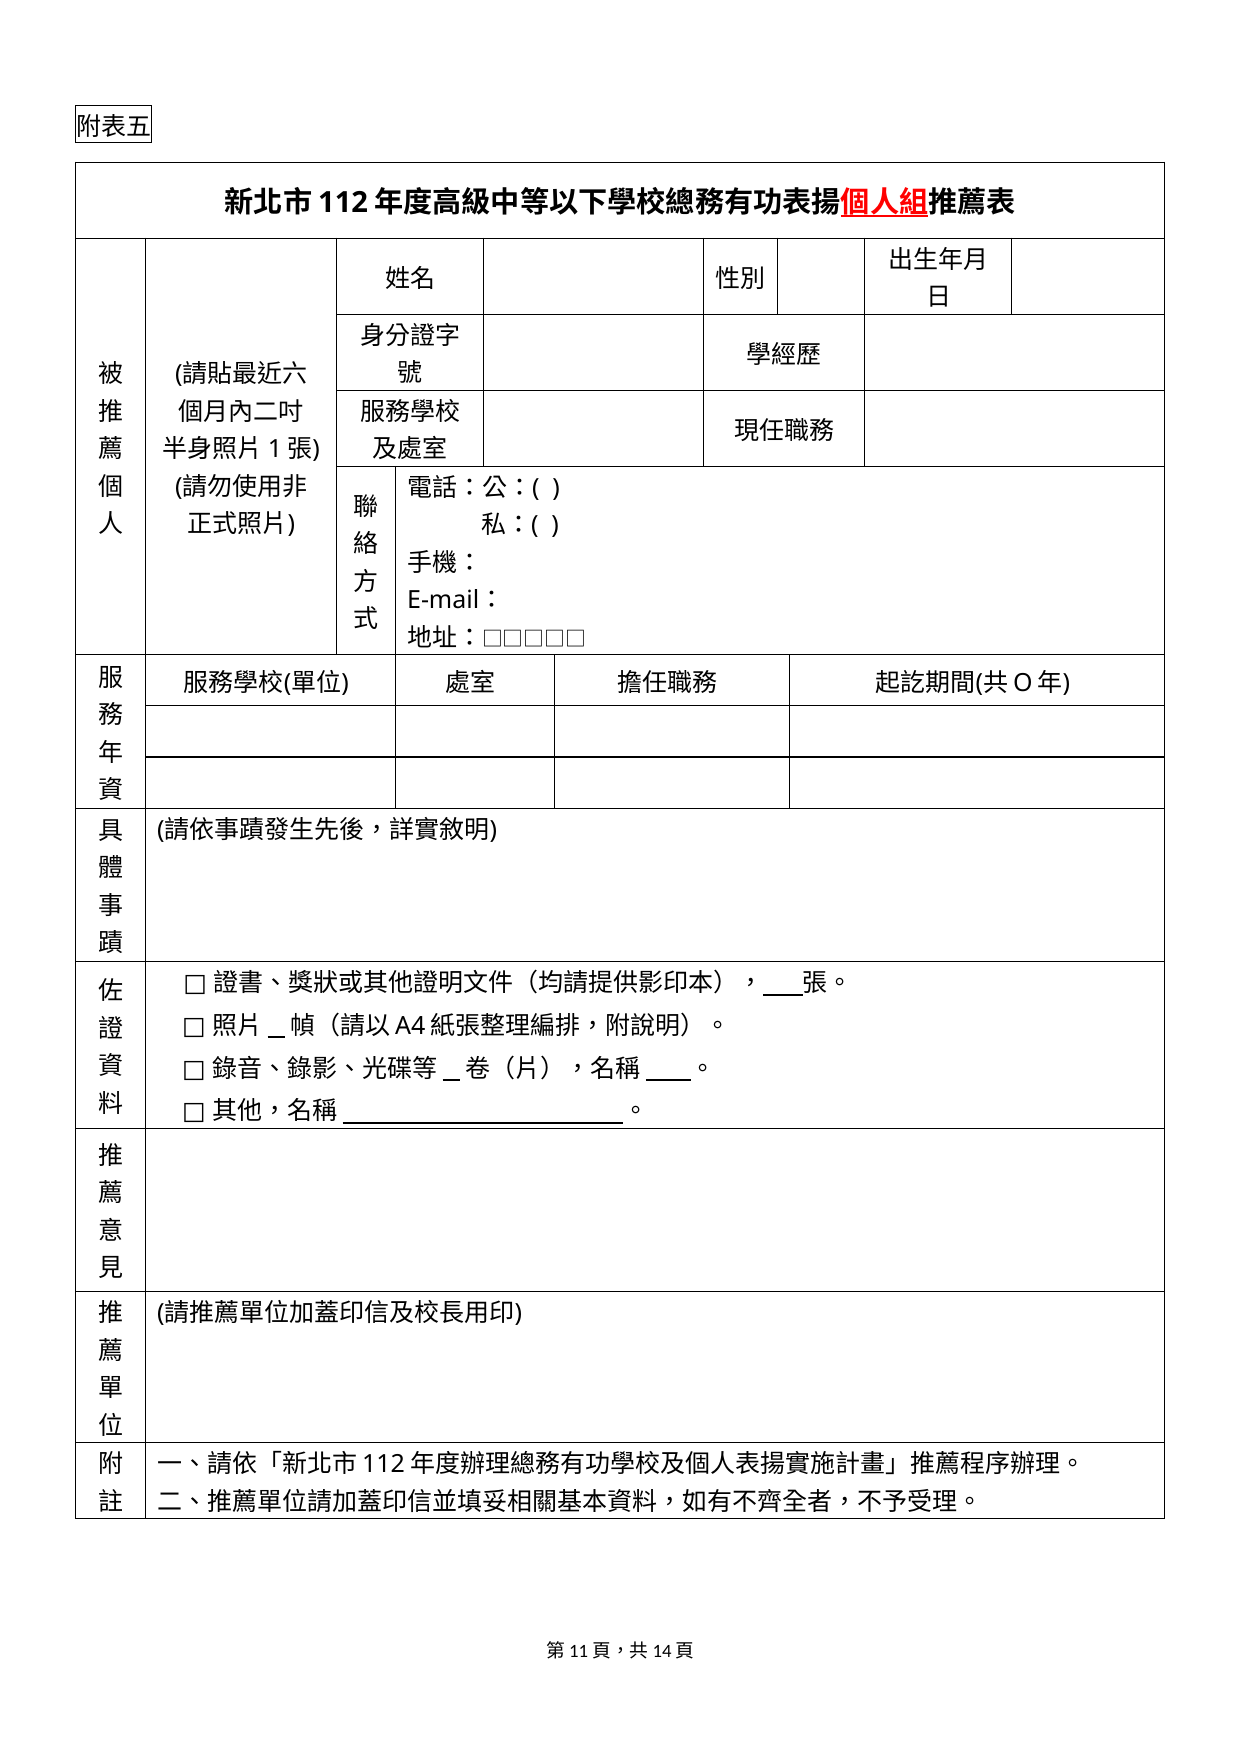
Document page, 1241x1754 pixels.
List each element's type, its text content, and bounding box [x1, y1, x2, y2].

table_cell [555, 758, 789, 807]
table_cell 服務學校及處室 [337, 391, 483, 466]
table_cell 服務年資 [76, 655, 145, 807]
table_cell 被推薦個人 [76, 239, 145, 654]
table_cell [146, 1129, 1164, 1291]
table_cell □ 證書、獎狀或其他證明文件（均請提供影印本）， 張。 □ 照片 幀（請以A4紙張整理編排，附說明）。 □ 錄音、錄影、光碟等 卷（片），名稱 。 □ 其他，名稱 。 [146, 962, 1164, 1128]
table_cell 身分證字號 [337, 315, 483, 390]
table_cell [146, 758, 395, 807]
table_cell [484, 391, 703, 466]
table_cell [396, 706, 554, 756]
table_cell 電話：公：( ) 私：( ) 手機： E-mail： 地址：□□□□□ [396, 467, 1164, 654]
table_cell 服務學校(單位) [146, 655, 395, 705]
table_cell 性別 [704, 239, 777, 314]
table_cell 起訖期間(共O年) [790, 655, 1164, 705]
table_cell [790, 758, 1164, 807]
table_cell 擔任職務 [555, 655, 789, 705]
table_cell (請依事蹟發生先後，詳實敘明) [146, 809, 1164, 961]
table_cell [146, 706, 395, 756]
table_cell [396, 758, 554, 807]
table_cell 具體事蹟 [76, 809, 145, 961]
table_cell 推薦意見 [76, 1129, 145, 1291]
table_cell 現任職務 [704, 391, 864, 466]
table_cell 處室 [396, 655, 554, 705]
table_cell 聯絡方式 [337, 467, 395, 654]
table_cell 推薦單位 [76, 1292, 145, 1442]
table_cell [778, 239, 864, 314]
table_cell 一、請依「新北市112年度辦理總務有功學校及個人表揚實施計畫」推薦程序辦理。 二、推薦單位請加蓋印信並填妥相關基本資料，如有不齊全者，不予受理。 [146, 1443, 1164, 1518]
table_cell 附註 [76, 1443, 145, 1518]
text 附表五 [75, 87, 1165, 162]
table_cell 出生年月日 [865, 239, 1011, 314]
table_cell 姓名 [337, 239, 483, 314]
table_cell [1012, 239, 1164, 314]
table_cell 學經歷 [704, 315, 864, 390]
table_cell [484, 239, 703, 314]
table_cell (請推薦單位加蓋印信及校長用印) [146, 1292, 1164, 1442]
table_cell [484, 315, 703, 390]
table_header 新北市112年度高級中等以下學校總務有功表揚個人組推薦表 [76, 163, 1164, 238]
table_cell 佐證資料 [76, 962, 145, 1128]
table_cell [555, 706, 789, 756]
table_cell (請貼最近六 個月內二吋 半身照片1張) (請勿使用非 正式照片) [146, 239, 336, 654]
table_cell [865, 315, 1164, 390]
table_cell [865, 391, 1164, 466]
table_cell [790, 706, 1164, 756]
